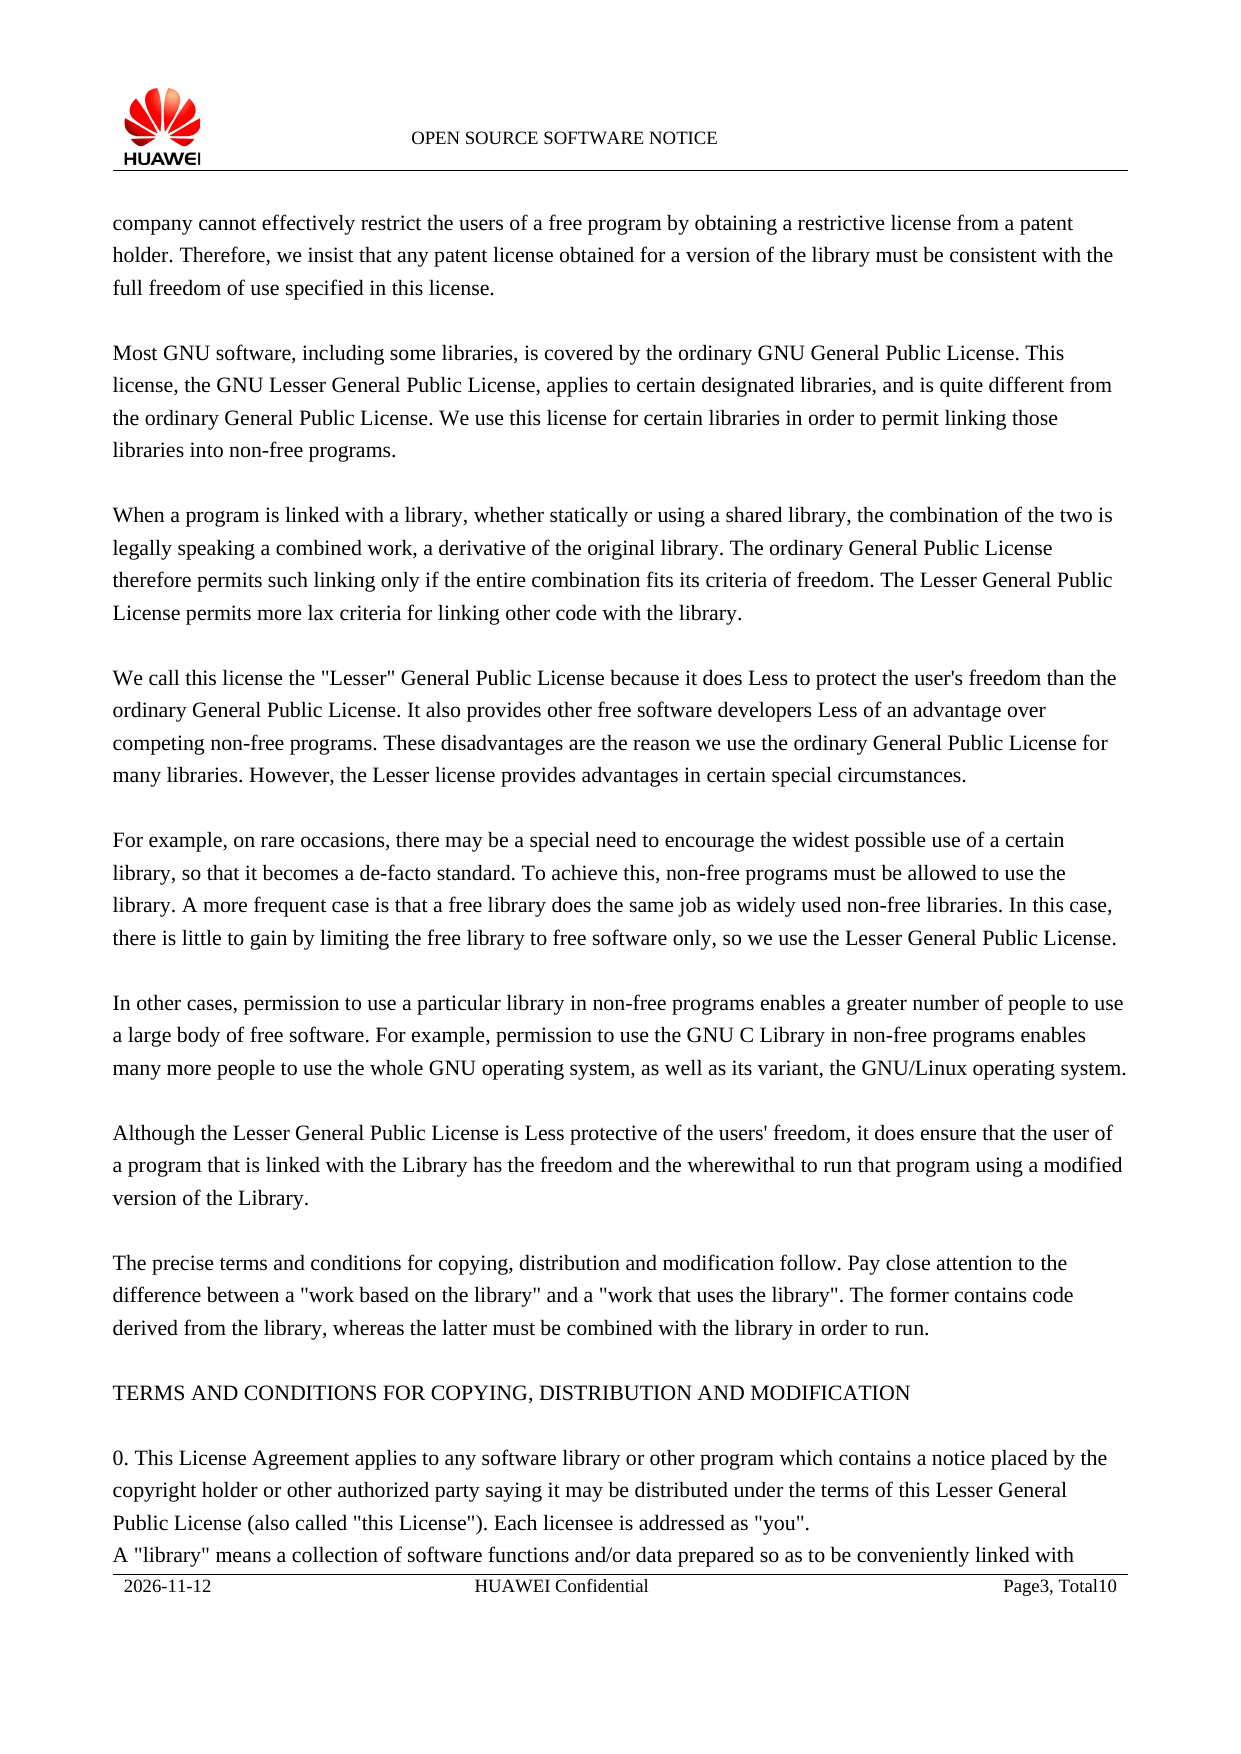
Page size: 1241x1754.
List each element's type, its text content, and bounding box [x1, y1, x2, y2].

picture [124, 88, 201, 165]
